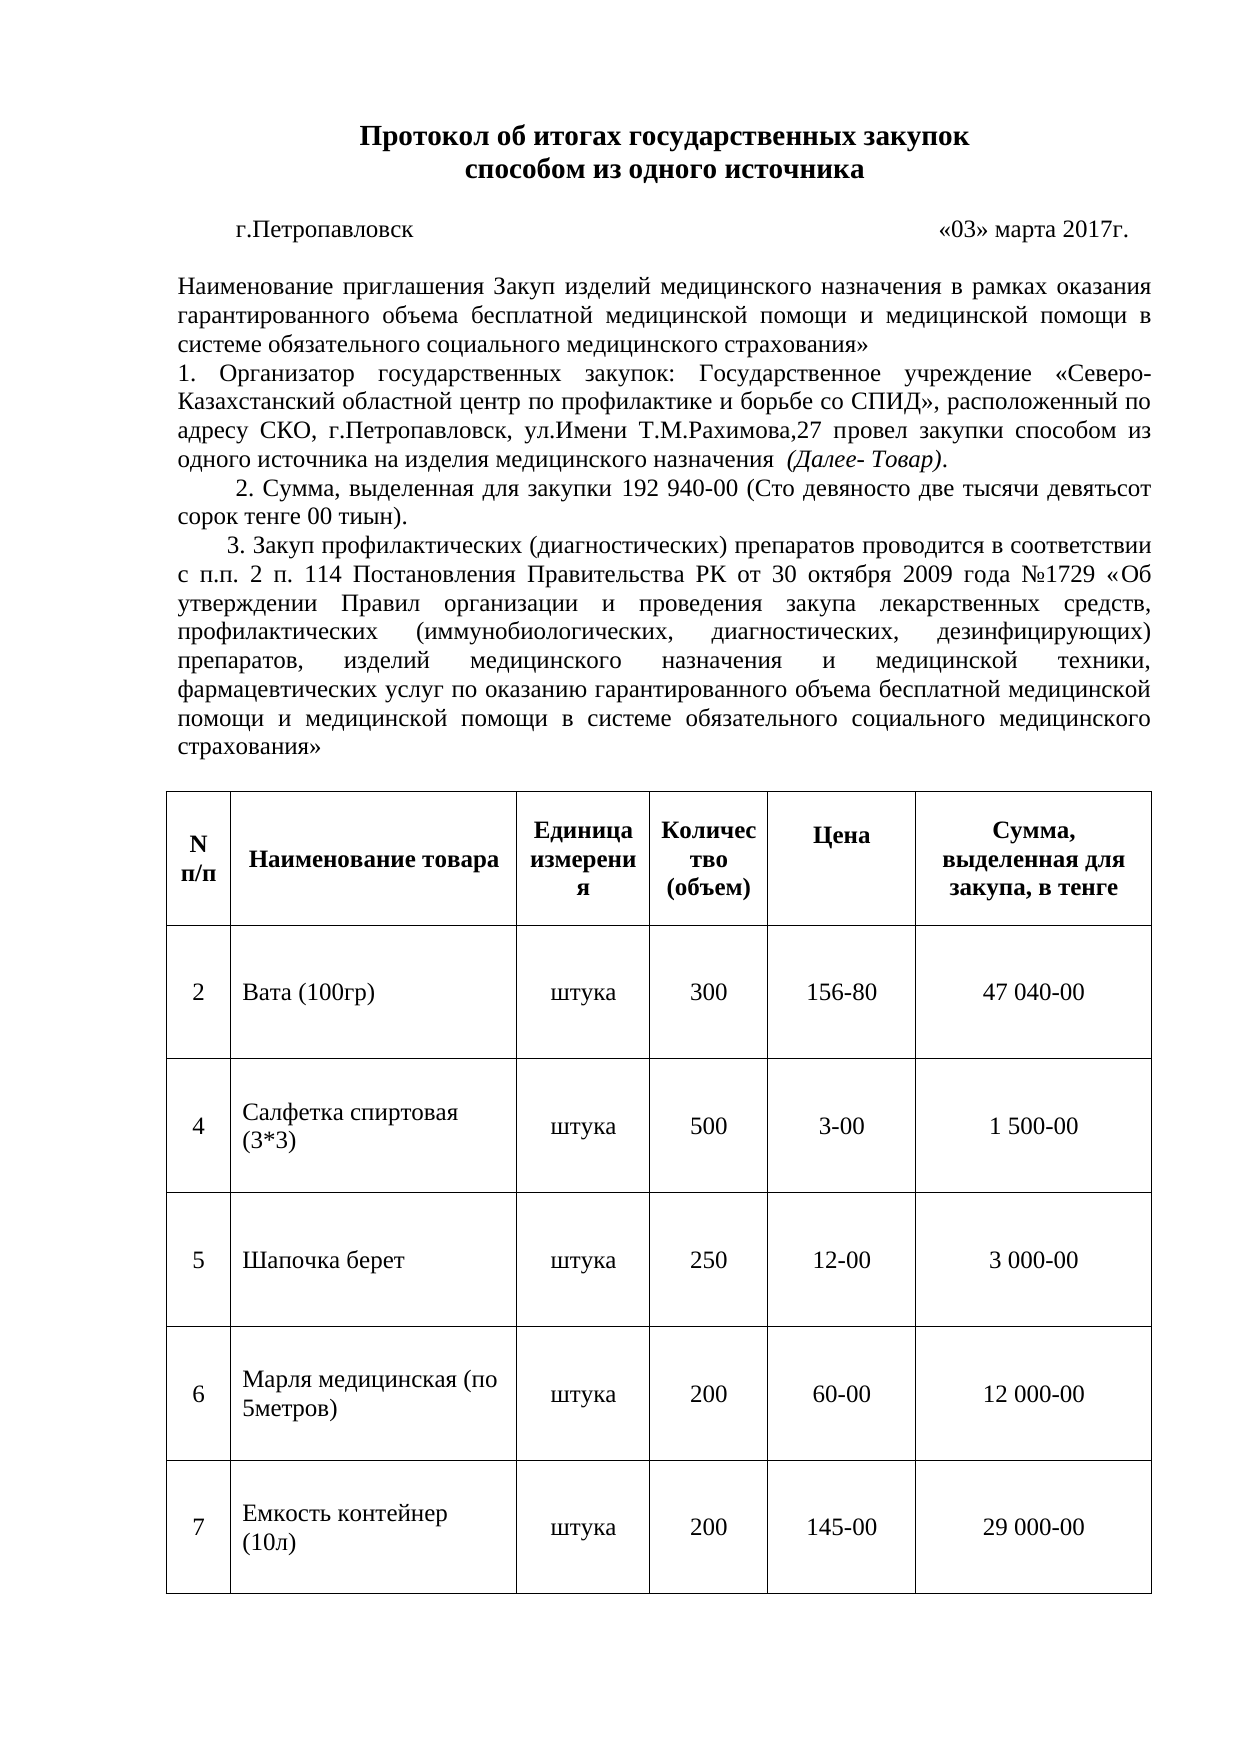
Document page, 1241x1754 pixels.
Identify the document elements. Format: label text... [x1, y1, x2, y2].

table_cell Шапочка берет [231, 1193, 516, 1326]
text 3. Закуп профилактических (диагностических) препаратов проводится в соответствии с п.п. 2 п. 114 Постановления Правительства РК от 30 октября 2009 года №1729 «Об утверждении Правил организации и проведения закупа лекарственных средств, профилактических (иммунобиологических, диагностических, дезинфицирующих) препаратов, изделий медицинского назначения и медицинской техники, фармацевтических услуг по оказанию гарантированного объема бесплатной медицинской помощи и медицинской помощи в системе обязательного социального медицинского страхования» [177, 530, 1152, 760]
table_header Количество (объем) [650, 792, 767, 924]
text 2. Сумма, выделенная для закупки 192 940-00 (Сто девяносто две тысячи девятьсот сорок тенге 00 тиын). [177, 473, 1152, 530]
table_cell 500 [650, 1059, 767, 1192]
table_cell 200 [650, 1461, 767, 1593]
table_header Наименование товара [231, 792, 516, 924]
text Протокол об итогах государственных закупок [177, 118, 1152, 152]
text Наименование приглашения Закуп изделий медицинского назначения в рамках оказания гарантированного объема бесплатной медицинской помощи и медицинской помощи в системе обязательного социального медицинского страхования» [177, 271, 1152, 358]
table_cell 29 000-00 [916, 1461, 1151, 1593]
table_cell 156-80 [768, 926, 915, 1058]
table_cell 3-00 [768, 1059, 915, 1192]
table_cell 300 [650, 926, 767, 1058]
table_cell 1 500-00 [916, 1059, 1151, 1192]
table_cell 145-00 [768, 1461, 915, 1593]
table_cell 4 [167, 1059, 230, 1192]
table_cell 6 [167, 1327, 230, 1459]
table_cell штука [517, 1193, 649, 1326]
text 1. Организатор государственных закупок: Государственное учреждение «Северо-Казахстанский областной центр по профилактике и борьбе со СПИД», расположенный по адресу СКО, г.Петропавловск, ул.Имени Т.М.Рахимова,27 провел закупки способом из одного источника на изделия медицинского назначения (Далее- Товар). [177, 358, 1152, 473]
table_cell 3 000-00 [916, 1193, 1151, 1326]
table_cell Марля медицинская (по 5метров) [231, 1327, 516, 1459]
table_header Сумма, выделенная для закупа, в тенге [916, 792, 1151, 924]
table_cell 5 [167, 1193, 230, 1326]
table_cell 47 040-00 [916, 926, 1151, 1058]
table_cell 12-00 [768, 1193, 915, 1326]
table_cell штука [517, 1327, 649, 1459]
table_cell Салфетка спиртовая (3*3) [231, 1059, 516, 1192]
text способом из одного источника [177, 152, 1152, 185]
table_cell 60-00 [768, 1327, 915, 1459]
table_header Цена [768, 792, 915, 924]
table_cell 7 [167, 1461, 230, 1593]
table_cell штука [517, 1059, 649, 1192]
table_cell 200 [650, 1327, 767, 1459]
table_cell Емкость контейнер (10л) [231, 1461, 516, 1593]
table_cell 2 [167, 926, 230, 1058]
table_cell 12 000-00 [916, 1327, 1151, 1459]
table_header Единица измерения [517, 792, 649, 924]
text г.Петропавловск «03» марта 2017г. [177, 214, 1152, 243]
table_cell штука [517, 1461, 649, 1593]
table_cell Вата (100гр) [231, 926, 516, 1058]
table_cell штука [517, 926, 649, 1058]
table_cell 250 [650, 1193, 767, 1326]
table_header N п/п [167, 792, 230, 924]
